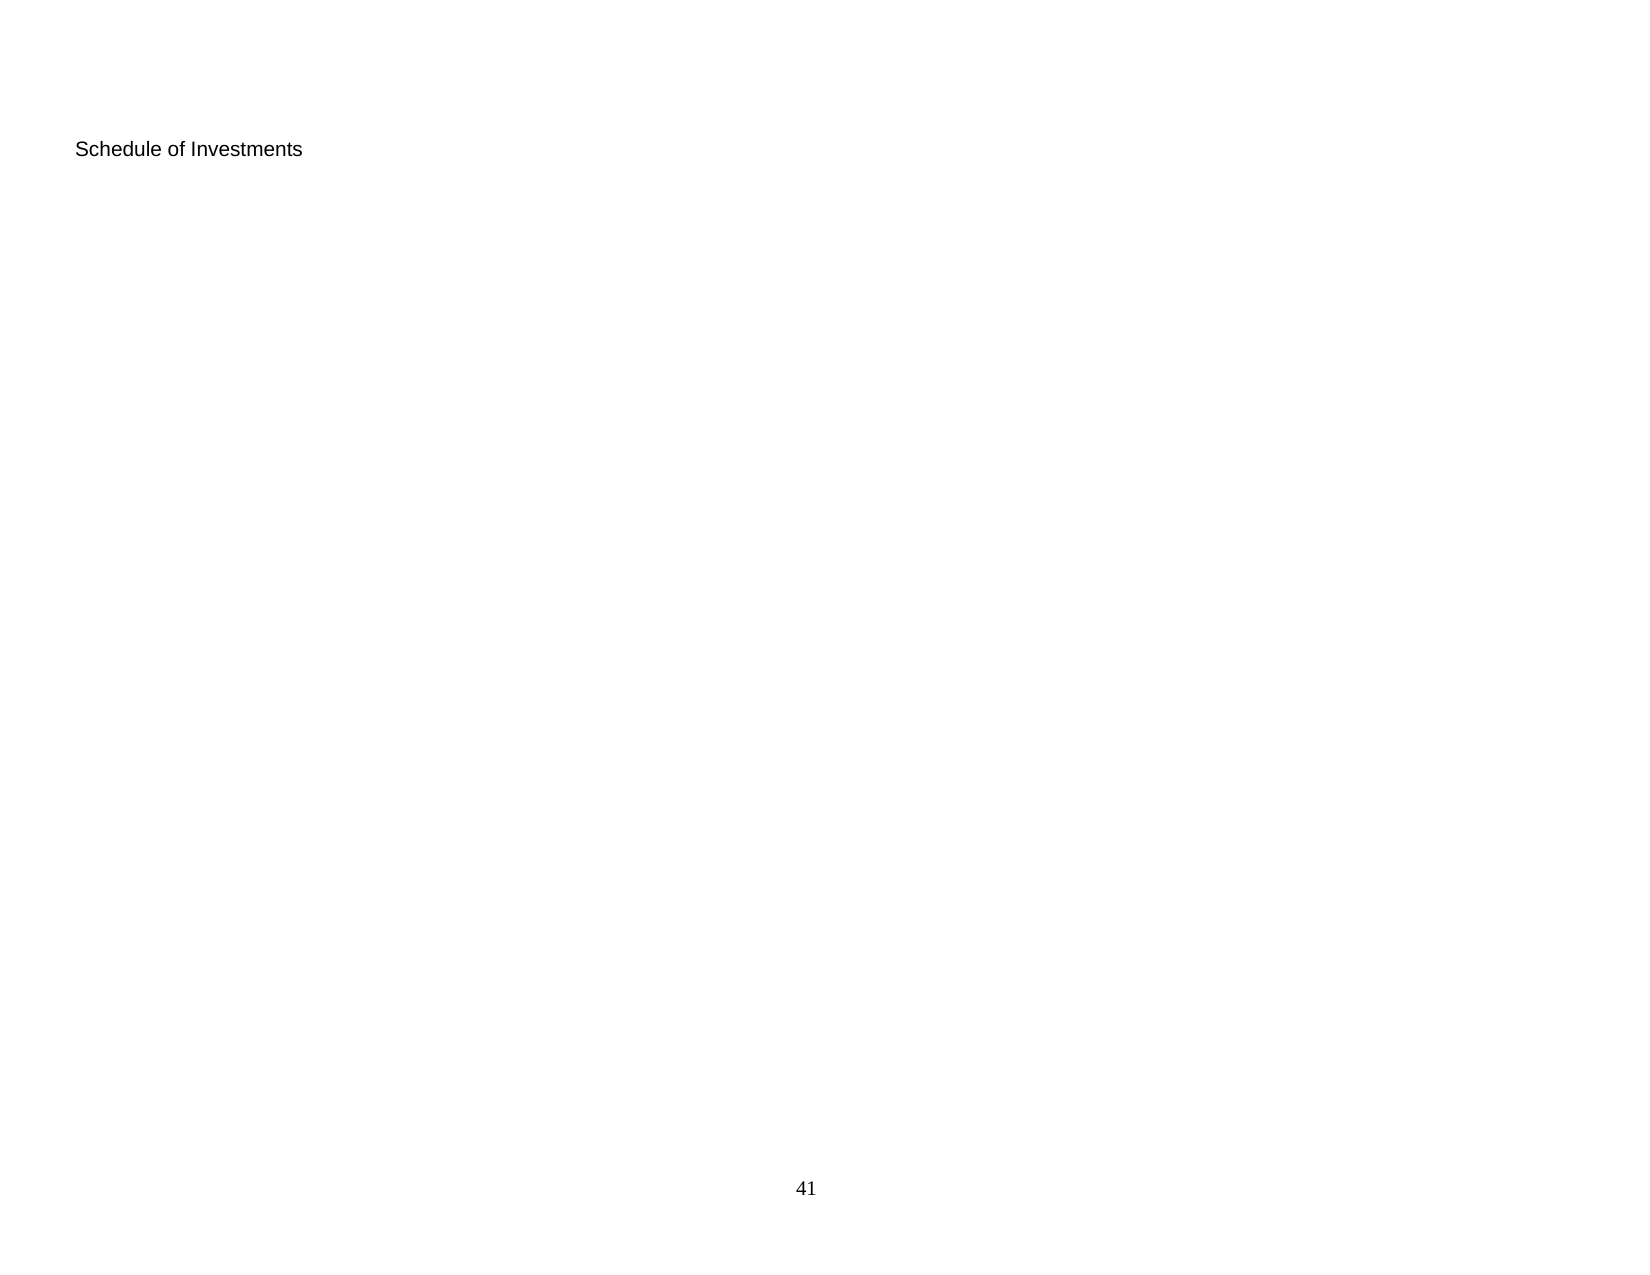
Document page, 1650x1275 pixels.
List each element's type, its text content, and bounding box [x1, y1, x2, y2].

subtitle Schedule of Investments [75, 136, 1537, 160]
